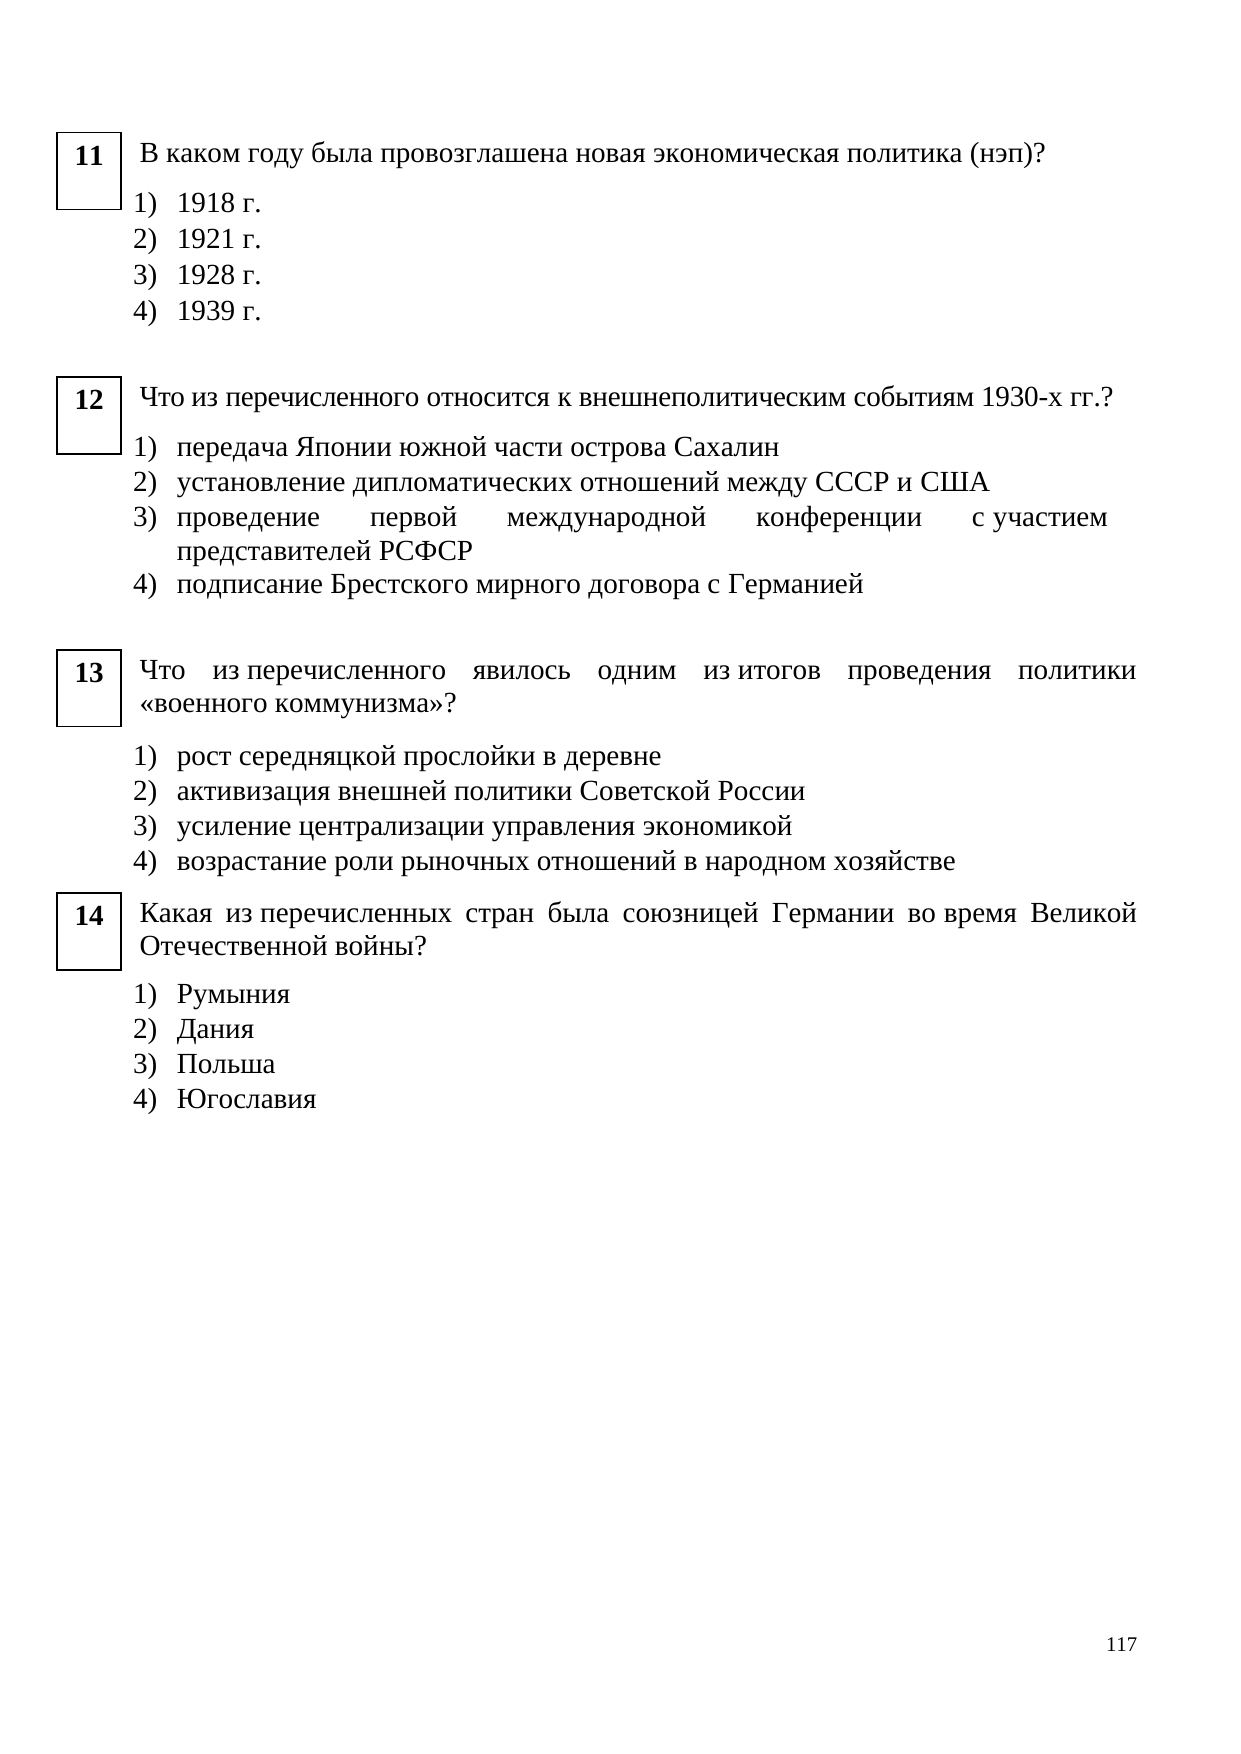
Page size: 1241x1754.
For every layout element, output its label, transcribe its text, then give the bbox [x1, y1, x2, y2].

text Что из перечисленного явилось одним из итогов проведения политики «военного коммунизма»? [133, 652, 1137, 719]
text Что из перечисленного относится к внешнеполитическим событиям 1930-х гг.? [133, 379, 1137, 413]
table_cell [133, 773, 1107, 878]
text 12 [58, 380, 120, 451]
text 13 [58, 653, 120, 724]
text 14 [58, 896, 120, 967]
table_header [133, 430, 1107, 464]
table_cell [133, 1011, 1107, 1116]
text 11 [58, 136, 120, 207]
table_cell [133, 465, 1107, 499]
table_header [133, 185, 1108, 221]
text В каком году была провозглашена новая экономическая политика (нэп)? [133, 135, 1137, 168]
text Какая из перечисленных стран была союзницей Германии во время Великой Отечественной войны? [133, 895, 1137, 962]
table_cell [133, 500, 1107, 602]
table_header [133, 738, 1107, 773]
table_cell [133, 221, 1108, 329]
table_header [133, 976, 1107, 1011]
